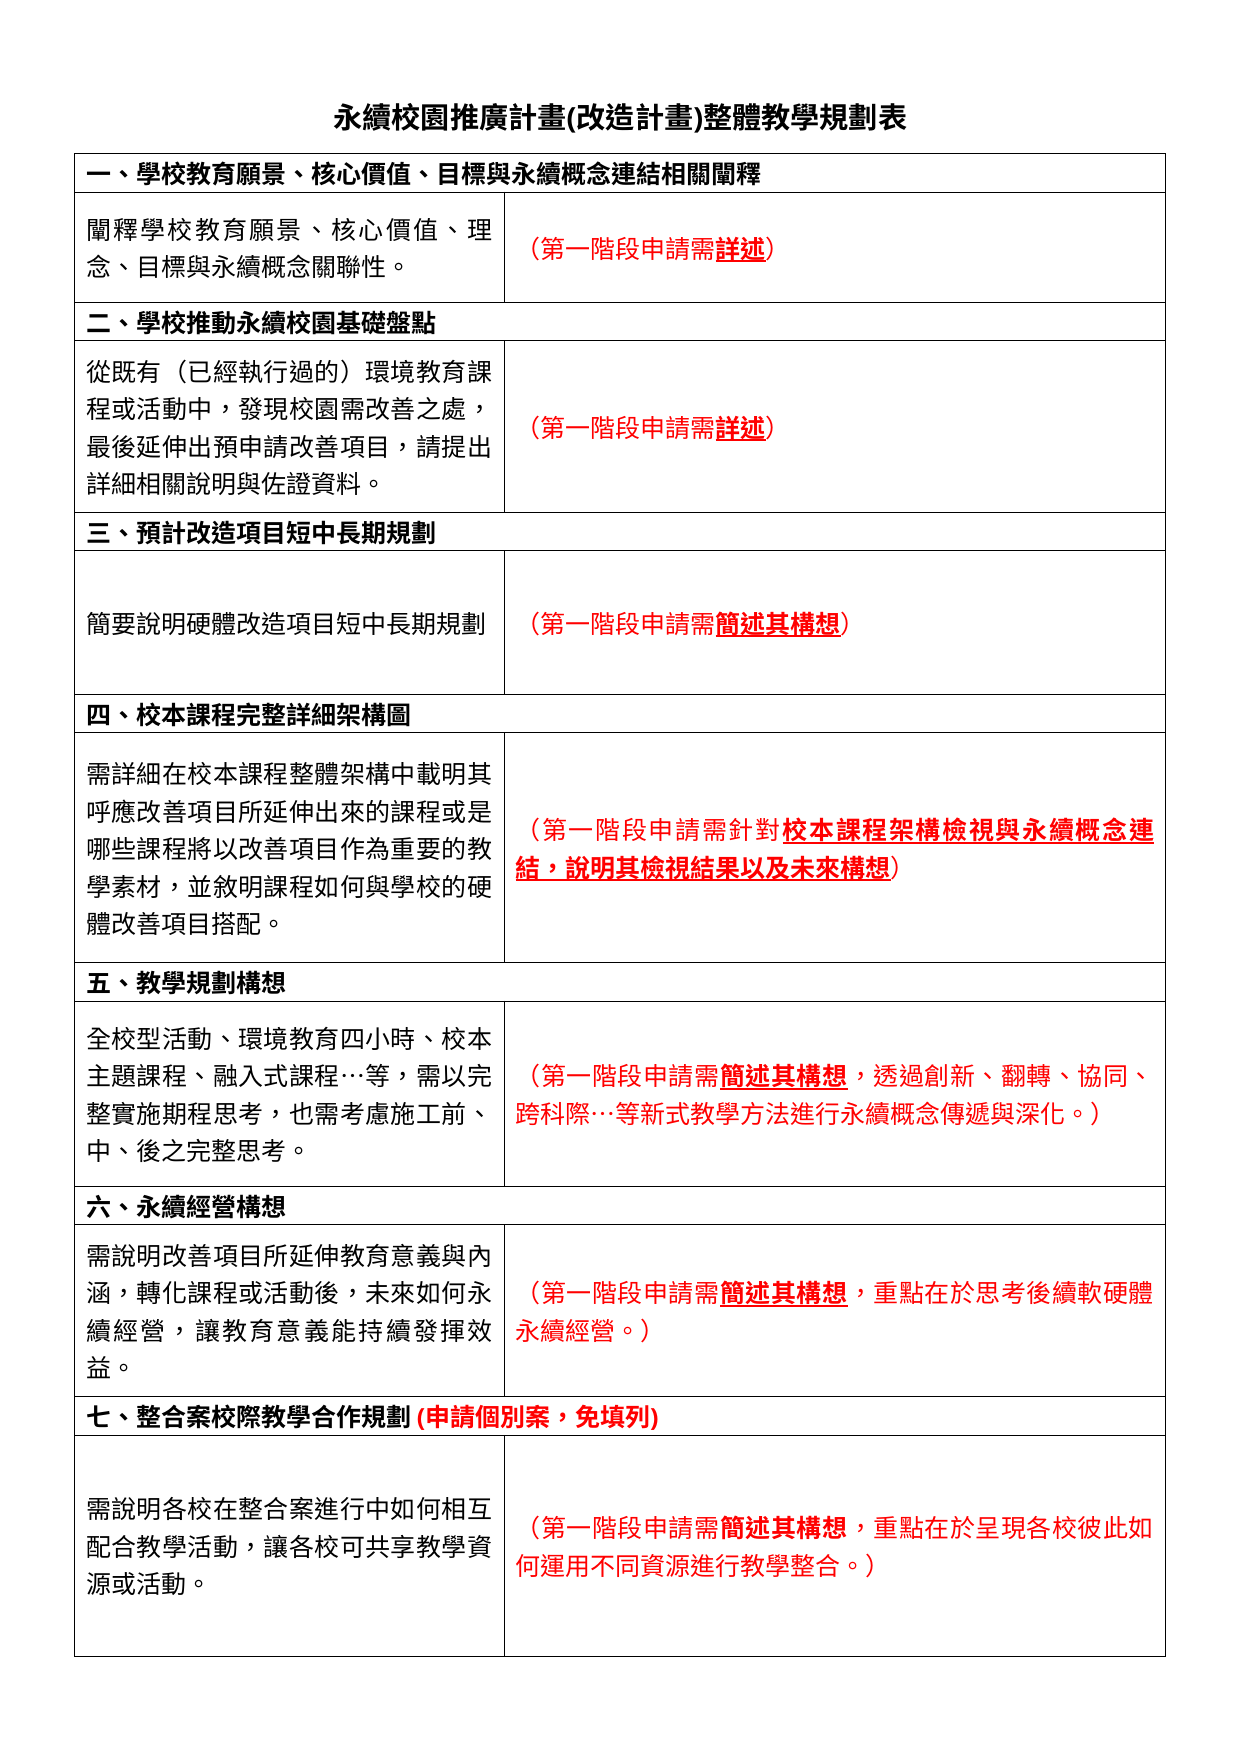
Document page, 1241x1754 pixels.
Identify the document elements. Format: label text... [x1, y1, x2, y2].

table_cell 六、永續經營構想 [75, 1187, 1165, 1224]
table_cell 需說明各校在整合案進行中如何相互配合教學活動，讓各校可共享教學資源或活動。 [75, 1436, 504, 1656]
table_cell 需說明改善項目所延伸教育意義與內涵，轉化課程或活動後，未來如何永續經營，讓教育意義能持續發揮效益。 [75, 1225, 504, 1396]
table_header 一、學校教育願景、核心價值、目標與永續概念連結相關闡釋 [75, 154, 1165, 192]
table_cell （第一階段申請需簡述其構想，重點在於思考後續軟硬體永續經營。） [505, 1225, 1165, 1396]
table_cell 四、校本課程完整詳細架構圖 [75, 695, 1165, 732]
table_cell 簡要說明硬體改造項目短中長期規劃 [75, 551, 504, 693]
text 永續校園推廣計畫(改造計畫)整體教學規劃表 [187, 78, 1053, 153]
table_cell 需詳細在校本課程整體架構中載明其呼應改善項目所延伸出來的課程或是哪些課程將以改善項目作為重要的教學素材，並敘明課程如何與學校的硬體改善項目搭配。 [75, 733, 504, 962]
table_cell （第一階段申請需詳述） [505, 193, 1165, 302]
table_cell （第一階段申請需簡述其構想，透過創新、翻轉、協同、跨科際…等新式教學方法進行永續概念傳遞與深化。） [505, 1002, 1165, 1186]
table_cell （第一階段申請需簡述其構想，重點在於呈現各校彼此如何運用不同資源進行教學整合。） [505, 1436, 1165, 1656]
table_cell 全校型活動、環境教育四小時、校本主題課程、融入式課程…等，需以完整實施期程思考，也需考慮施工前、中、後之完整思考。 [75, 1002, 504, 1186]
table_cell 五、教學規劃構想 [75, 963, 1165, 1001]
table_cell 闡釋學校教育願景、核心價值、理念、目標與永續概念關聯性。 [75, 193, 504, 302]
table_cell 二、學校推動永續校園基礎盤點 [75, 303, 1165, 340]
table_cell （第一階段申請需針對校本課程架構檢視與永續概念連結，說明其檢視結果以及未來構想） [505, 733, 1165, 962]
table_cell （第一階段申請需簡述其構想） [505, 551, 1165, 693]
table_cell 三、預計改造項目短中長期規劃 [75, 513, 1165, 550]
table_cell 七、整合案校際教學合作規劃 (申請個別案，免填列) [75, 1397, 1165, 1435]
table_cell 從既有（已經執行過的）環境教育課程或活動中，發現校園需改善之處，最後延伸出預申請改善項目，請提出詳細相關說明與佐證資料。 [75, 341, 504, 512]
table_cell （第一階段申請需詳述） [505, 341, 1165, 512]
